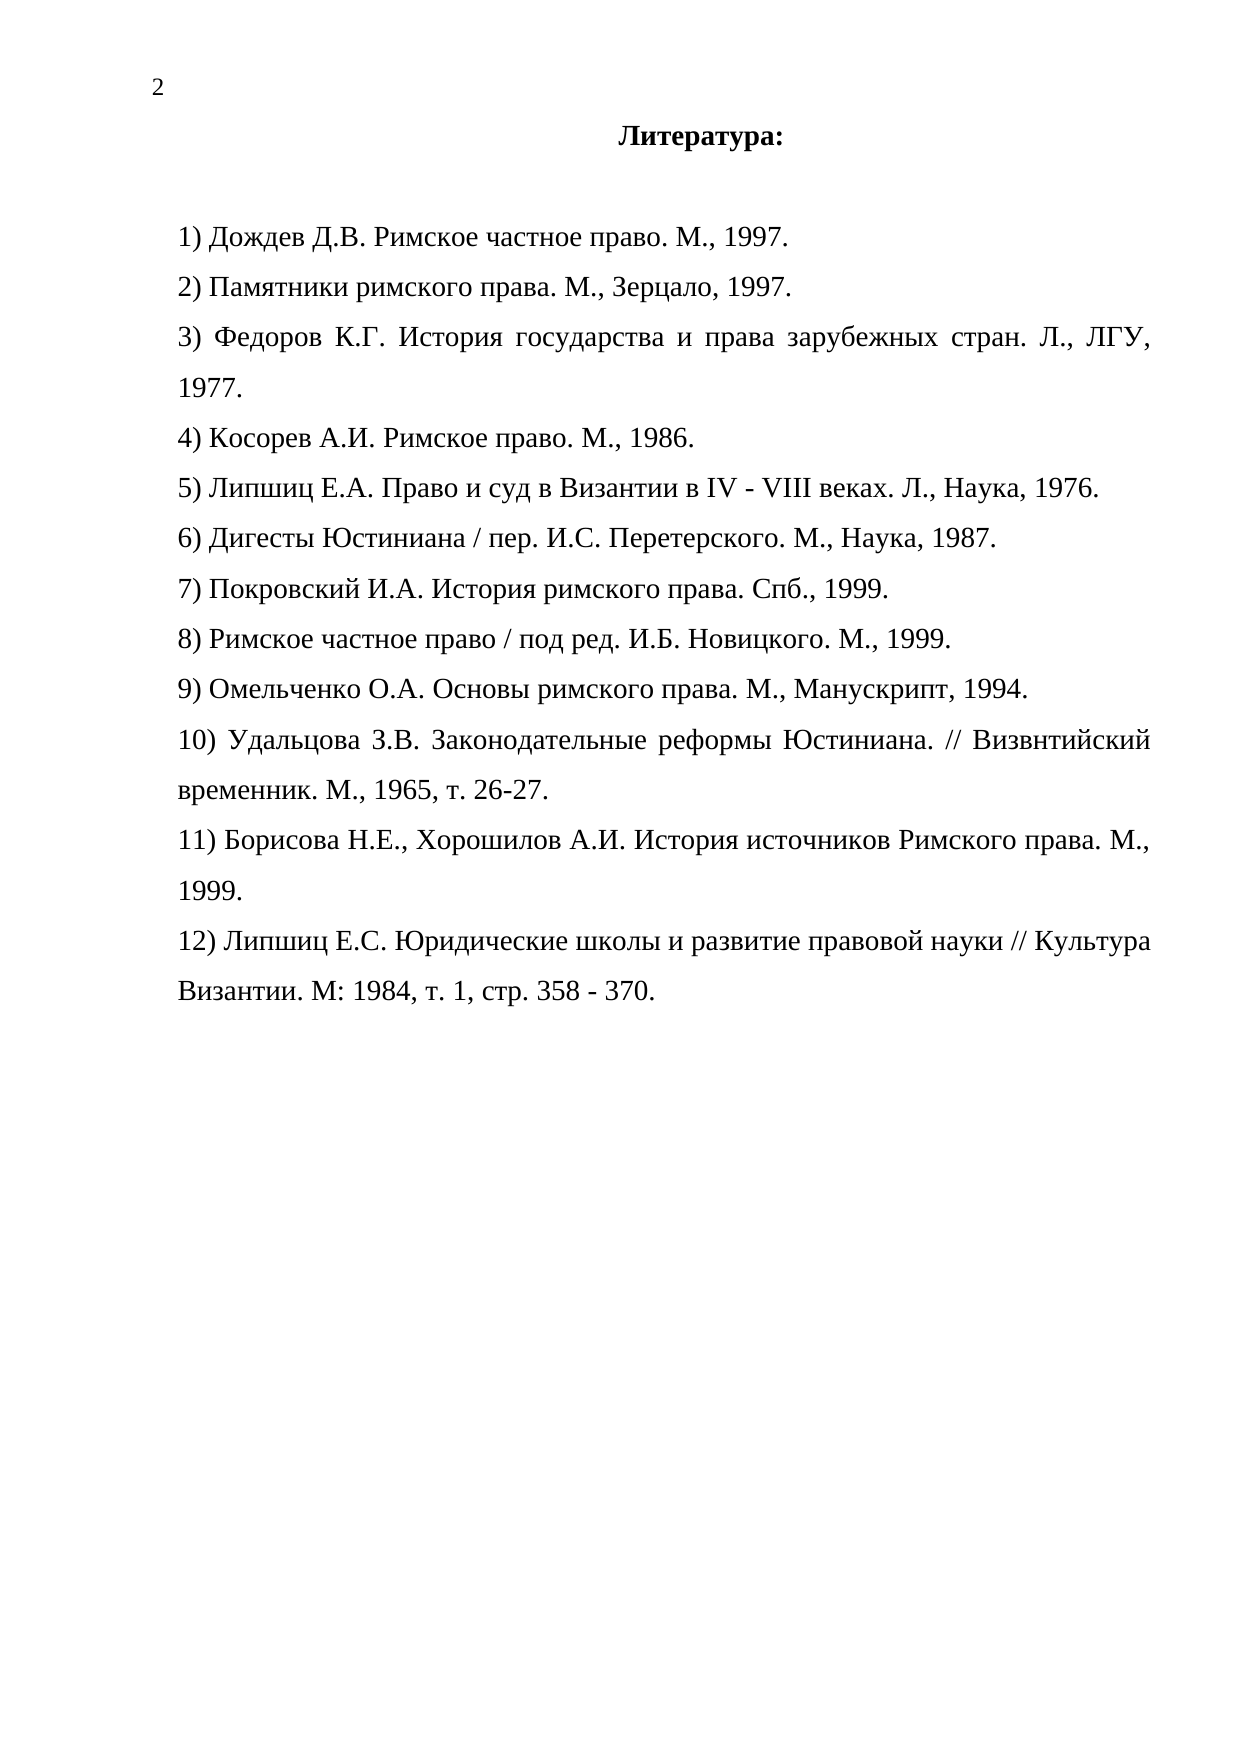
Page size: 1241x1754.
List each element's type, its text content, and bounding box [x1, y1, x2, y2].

text 7) Покровский И.А. История римского права. Спб., 1999. [177, 571, 1152, 604]
text 4) Косорев А.И. Римское право. М., 1986. [177, 420, 1152, 453]
text 9) Омельченко О.А. Основы римского права. М., Манускрипт, 1994. [177, 672, 1152, 705]
text Литература: [177, 118, 1152, 152]
text 3) Федоров К.Г. История государства и права зарубежных стран. Л., ЛГУ, 1977. [177, 319, 1152, 403]
text 12) Липшиц Е.С. Юридические школы и развитие правовой науки // Культура Византии. М: 1984, т. 1, стр. 358 - 370. [177, 923, 1152, 1007]
text 10) Удальцова З.В. Законодательные реформы Юстиниана. // Визвнтийский временник. М., 1965, т. 26-27. [177, 722, 1152, 806]
text 5) Липшиц Е.А. Право и суд в Византии в IV - VIII веках. Л., Наука, 1976. [177, 470, 1152, 504]
text 6) Дигесты Юстиниана / пер. И.С. Перетерского. М., Наука, 1987. [177, 521, 1152, 554]
text 8) Римское частное право / под ред. И.Б. Новицкого. М., 1999. [177, 621, 1152, 655]
text 1) Дождев Д.В. Римское частное право. М., 1997. [177, 219, 1152, 252]
text 2) Памятники римского права. М., Зерцало, 1997. [177, 269, 1152, 303]
text 11) Борисова Н.Е., Хорошилов А.И. История источников Римского права. М., 1999. [177, 822, 1152, 906]
